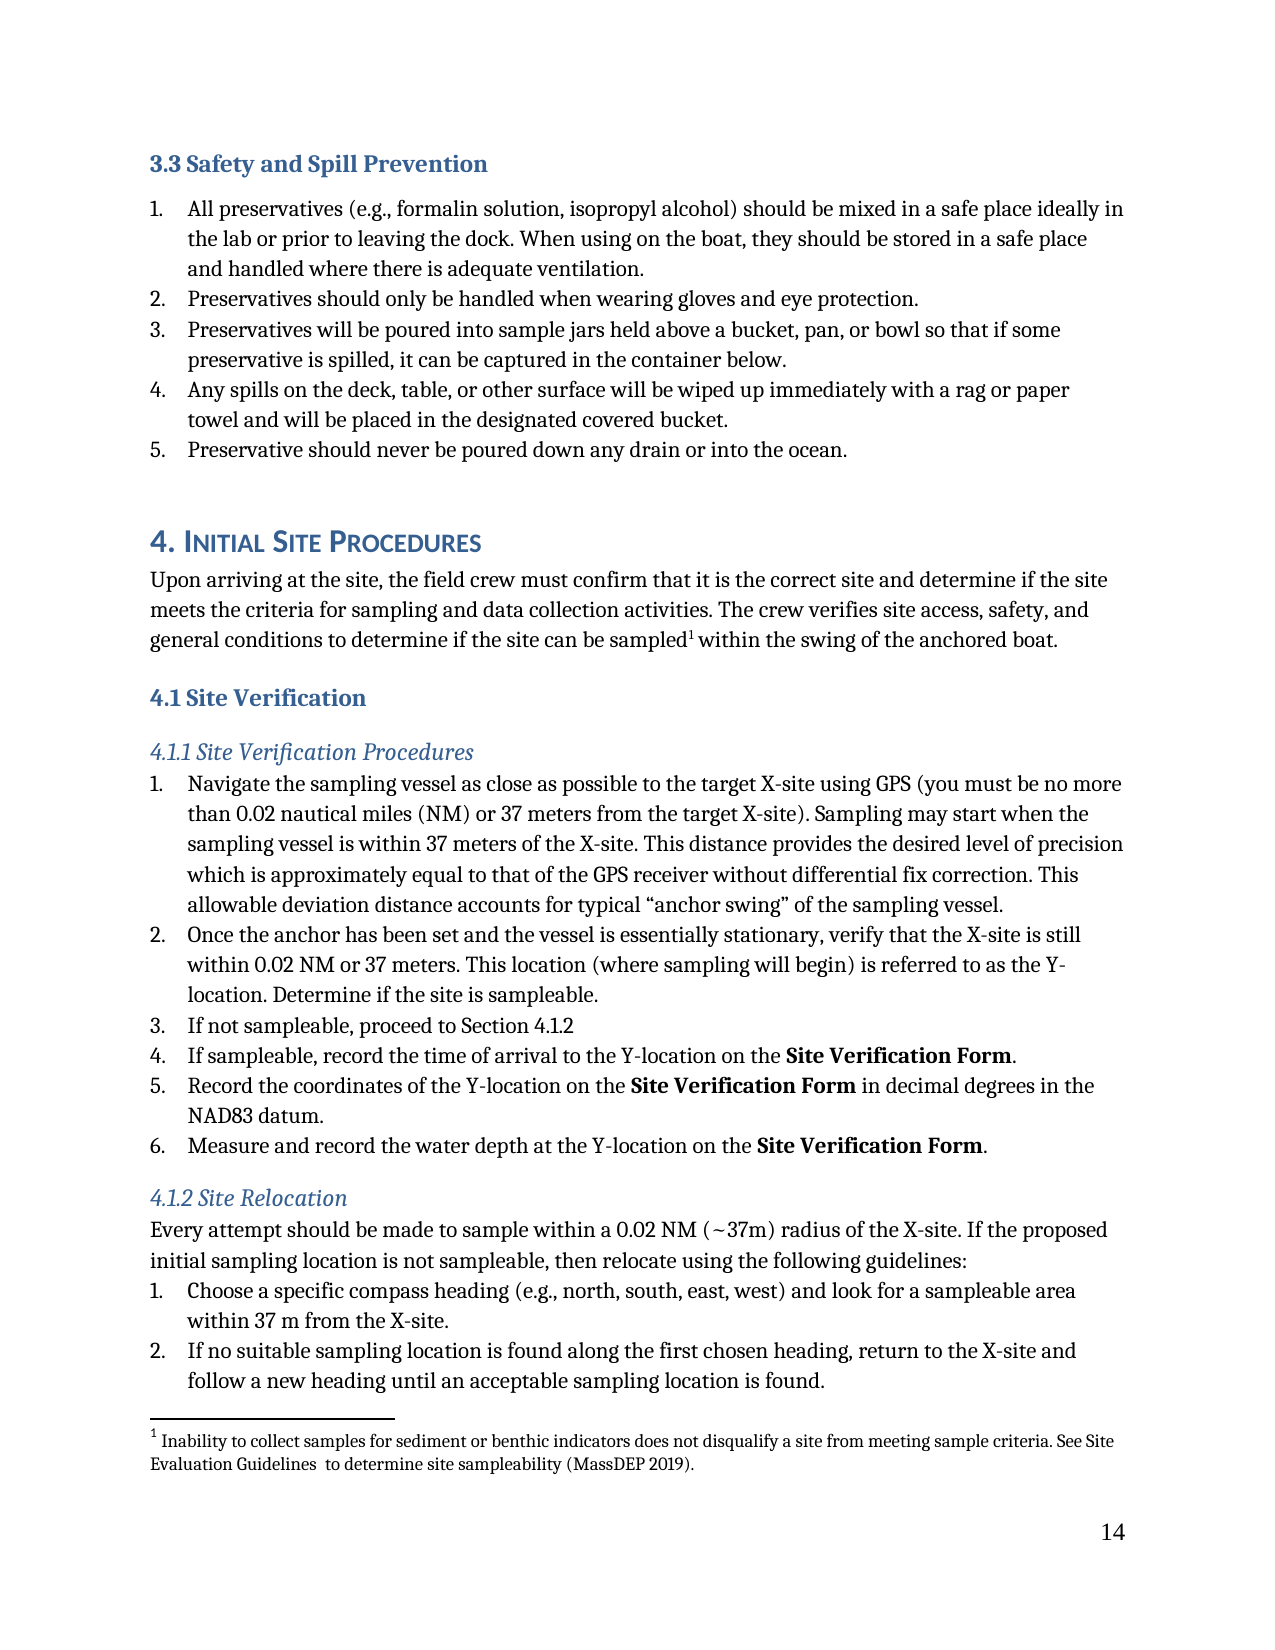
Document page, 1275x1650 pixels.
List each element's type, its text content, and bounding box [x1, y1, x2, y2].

list Navigate the sampling vessel as close as possible to the target X-site using GPS (you must be no more than 0.02 nautical miles (NM) or 37 meters from the target X-site). Sampling may start when the sampling vessel is within 37 meters of the X-site. This distance provides the desired level of precision which is approximately equal to that of the GPS receiver without differential fix correction. This allowable deviation distance accounts for typical “anchor swing” of the sampling vessel. [150, 771, 1125, 918]
subtitle 4. Initial Site Procedures [150, 520, 1125, 561]
list Preservative should never be poured down any drain or into the ocean. [150, 437, 1125, 463]
text Every attempt should be made to sample within a 0.02 NM (~37m) radius of the X-site. If the proposed initial sampling location is not sampleable, then relocate using the following guidelines: [150, 1217, 1125, 1274]
subtitle 4.1.1 Site Verification Procedures [150, 738, 1125, 766]
list If not sampleable, proceed to Section 4.1.2 [150, 1012, 1125, 1039]
list Preservatives should only be handled when wearing gloves and eye protection. [150, 286, 1125, 312]
subtitle 4.1.2 Site Relocation [150, 1184, 1125, 1213]
list Any spills on the deck, table, or other surface will be wiped up immediately with a rag or paper towel and will be placed in the designated covered bucket. [150, 377, 1125, 433]
list If sampleable, record the time of arrival to the Y-location on the Site Verification Form. [150, 1043, 1125, 1069]
list If no suitable sampling location is found along the first chosen heading, return to the X-site and follow a new heading until an acceptable sampling location is found. [150, 1338, 1125, 1395]
list Choose a specific compass heading (e.g., north, south, east, west) and look for a sampleable area within 37 m from the X-site. [150, 1278, 1125, 1334]
subtitle 3.3 Safety and Spill Prevention [150, 150, 1125, 179]
text Upon arriving at the site, the field crew must confirm that it is the correct site and determine if the site meets the criteria for sampling and data collection activities. The crew verifies site access, safety, and general conditions to determine if the site can be sampled within the swing of the anchored boat. [150, 567, 1125, 654]
subtitle 4.1 Site Verification [150, 684, 1125, 713]
list Once the anchor has been set and the vessel is essentially stationary, verify that the X-site is still within 0.02 NM or 37 meters. This location (where sampling will begin) is referred to as the Y-location. Determine if the site is sampleable. [150, 922, 1125, 1008]
list Record the coordinates of the Y-location on the Site Verification Form in decimal degrees in the NAD83 datum. [150, 1073, 1125, 1129]
list Preservatives will be poured into sample jars held above a bucket, pan, or bowl so that if some preservative is spilled, it can be captured in the container below. [150, 316, 1125, 373]
list Measure and record the water depth at the Y-location on the Site Verification Form. [150, 1133, 1125, 1159]
list All preservatives (e.g., formalin solution, isopropyl alcohol) should be mixed in a safe place ideally in the lab or prior to leaving the dock. When using on the boat, they should be stored in a safe place and handled where there is adequate ventilation. [150, 196, 1125, 282]
